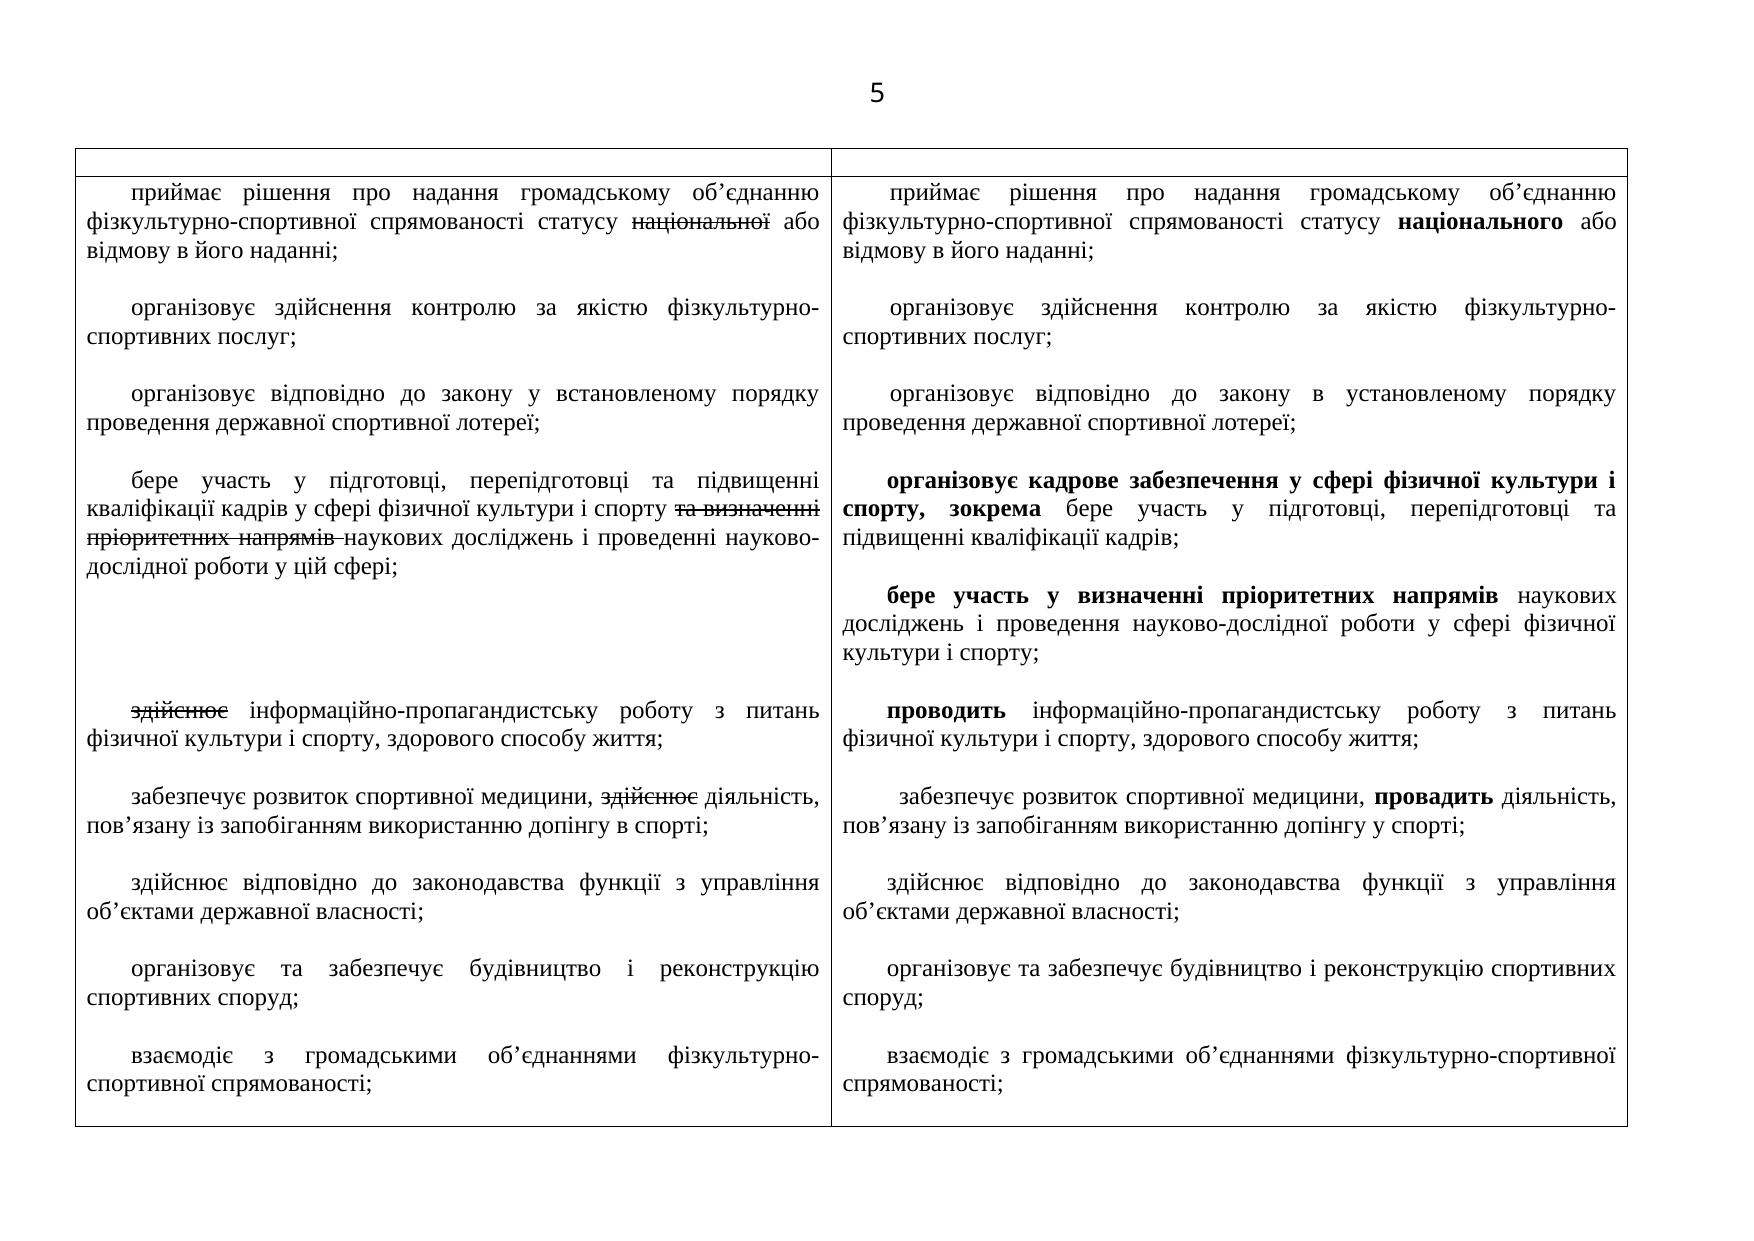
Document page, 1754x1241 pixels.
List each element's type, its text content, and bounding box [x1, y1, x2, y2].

table_cell організовує відповідно до закону у встановленому порядку проведення державної спортивної лотереї; [76, 379, 831, 465]
table_cell організовує здійснення контролю за якістю фізкультурно-спортивних послуг; [832, 292, 1627, 378]
table_cell забезпечує розвиток спортивної медицини, провадить діяльність, пов’язану із запобіганням використанню допінгу у спорті; [832, 781, 1627, 867]
table_cell бере участь у підготовці, перепідготовці та підвищенні кваліфікації кадрів у сфері фізичної культури і спорту та визначенні пріоритетних напрямів наукових досліджень і проведенні науково-дослідної роботи у цій сфері; [76, 465, 831, 695]
table_cell здійснює відповідно до законодавства функції з управління об’єктами державної власності; [832, 867, 1627, 953]
table_cell взаємодіє з громадськими об’єднаннями фізкультурно-спортивної спрямованості; [832, 1040, 1627, 1126]
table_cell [832, 149, 1627, 176]
table_cell здійснює відповідно до законодавства функції з управління об’єктами державної власності; [76, 867, 831, 953]
table_cell організовує та забезпечує будівництво і реконструкцію спортивних споруд; [76, 954, 831, 1040]
table_cell організовує здійснення контролю за якістю фізкультурно-спортивних послуг; [76, 292, 831, 378]
table_cell організовує кадрове забезпечення у сфері фізичної культури і спорту, зокрема бере участь у підготовці, перепідготовці та підвищенні кваліфікації кадрів; бере участь у визначенні пріоритетних напрямів наукових досліджень і проведення науково-дослідної роботи у сфері фізичної культури і спорту; [832, 465, 1627, 695]
table_cell організовує відповідно до закону в установленому порядку проведення державної спортивної лотереї; [832, 379, 1627, 465]
table_cell проводить інформаційно-пропагандистську роботу з питань фізичної культури і спорту, здорового способу життя; [832, 695, 1627, 781]
table_cell забезпечує розвиток спортивної медицини, здійснює діяльність, пов’язану із запобіганням використанню допінгу в спорті; [76, 781, 831, 867]
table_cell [76, 149, 831, 176]
table_cell здійснює інформаційно-пропагандистську роботу з питань фізичної культури і спорту, здорового способу життя; [76, 695, 831, 781]
table_cell приймає рішення про надання громадському об’єднанню фізкультурно-спортивної спрямованості статусу національної або відмову в його наданні; [76, 177, 831, 292]
table_cell взаємодіє з громадськими об’єднаннями фізкультурно-спортивної спрямованості; [76, 1040, 831, 1126]
table_cell організовує та забезпечує будівництво і реконструкцію спортивних споруд; [832, 954, 1627, 1040]
table_cell приймає рішення про надання громадському об’єднанню фізкультурно-спортивної спрямованості статусу національного або відмову в його наданні; [832, 177, 1627, 292]
